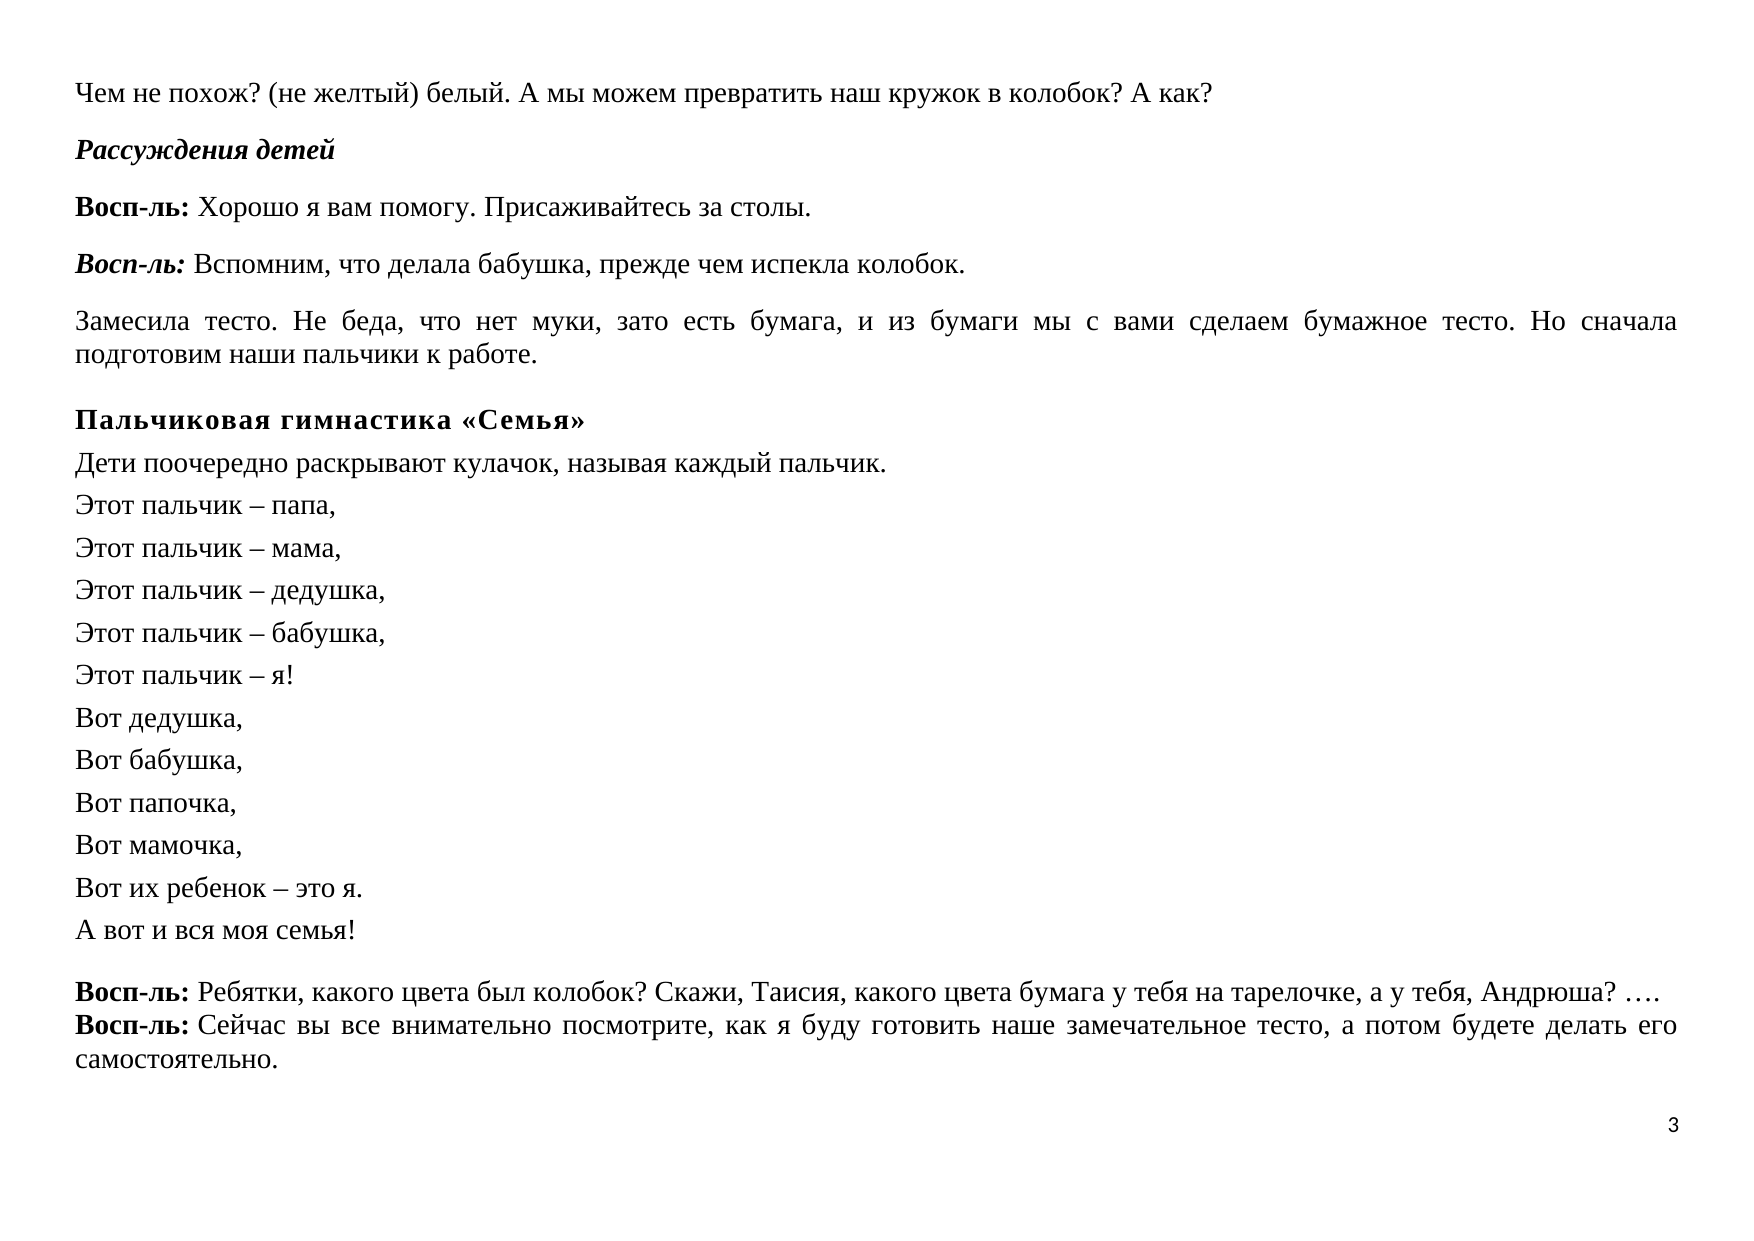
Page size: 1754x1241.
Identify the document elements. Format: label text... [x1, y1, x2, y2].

text Восп-ль: Вспомним, что делала бабушка, прежде чем испекла колобок. [75, 246, 1679, 279]
text Восп-ль: Ребятки, какого цвета был колобок? Скажи, Таисия, какого цвета бумага у тебя на тарелочке, а у тебя, Андрюша? …. [75, 974, 1679, 1007]
text Чем не похож? (не желтый) белый. А мы можем превратить наш кружок в колобок? А как? [75, 75, 1679, 108]
text Замесила тесто. Не беда, что нет муки, зато есть бумага, и из бумаги мы с вами сделаем бумажное тесто. Но сначала подготовим наши пальчики к работе. [75, 303, 1679, 370]
text Этот пальчик – папа, Этот пальчик – мама, Этот пальчик – дедушка, Этот пальчик – бабушка, Этот пальчик – я! Вот дедушка, Вот бабушка, Вот папочка, Вот мамочка, Вот их ребенок – это я. А вот и вся моя семья! [75, 478, 1679, 946]
text Рассуждения детей [75, 132, 1679, 166]
text Восп-ль: Сейчас вы все внимательно посмотрите, как я буду готовить наше замечательное тесто, а потом будете делать его самостоятельно. [75, 1007, 1679, 1074]
text Пальчиковая гимнастика «Семья» [75, 393, 1679, 436]
text Дети поочередно раскрывают кулачок, называя каждый пальчик. [75, 436, 1679, 478]
text Восп-ль: Хорошо я вам помогу. Присаживайтесь за столы. [75, 189, 1679, 222]
